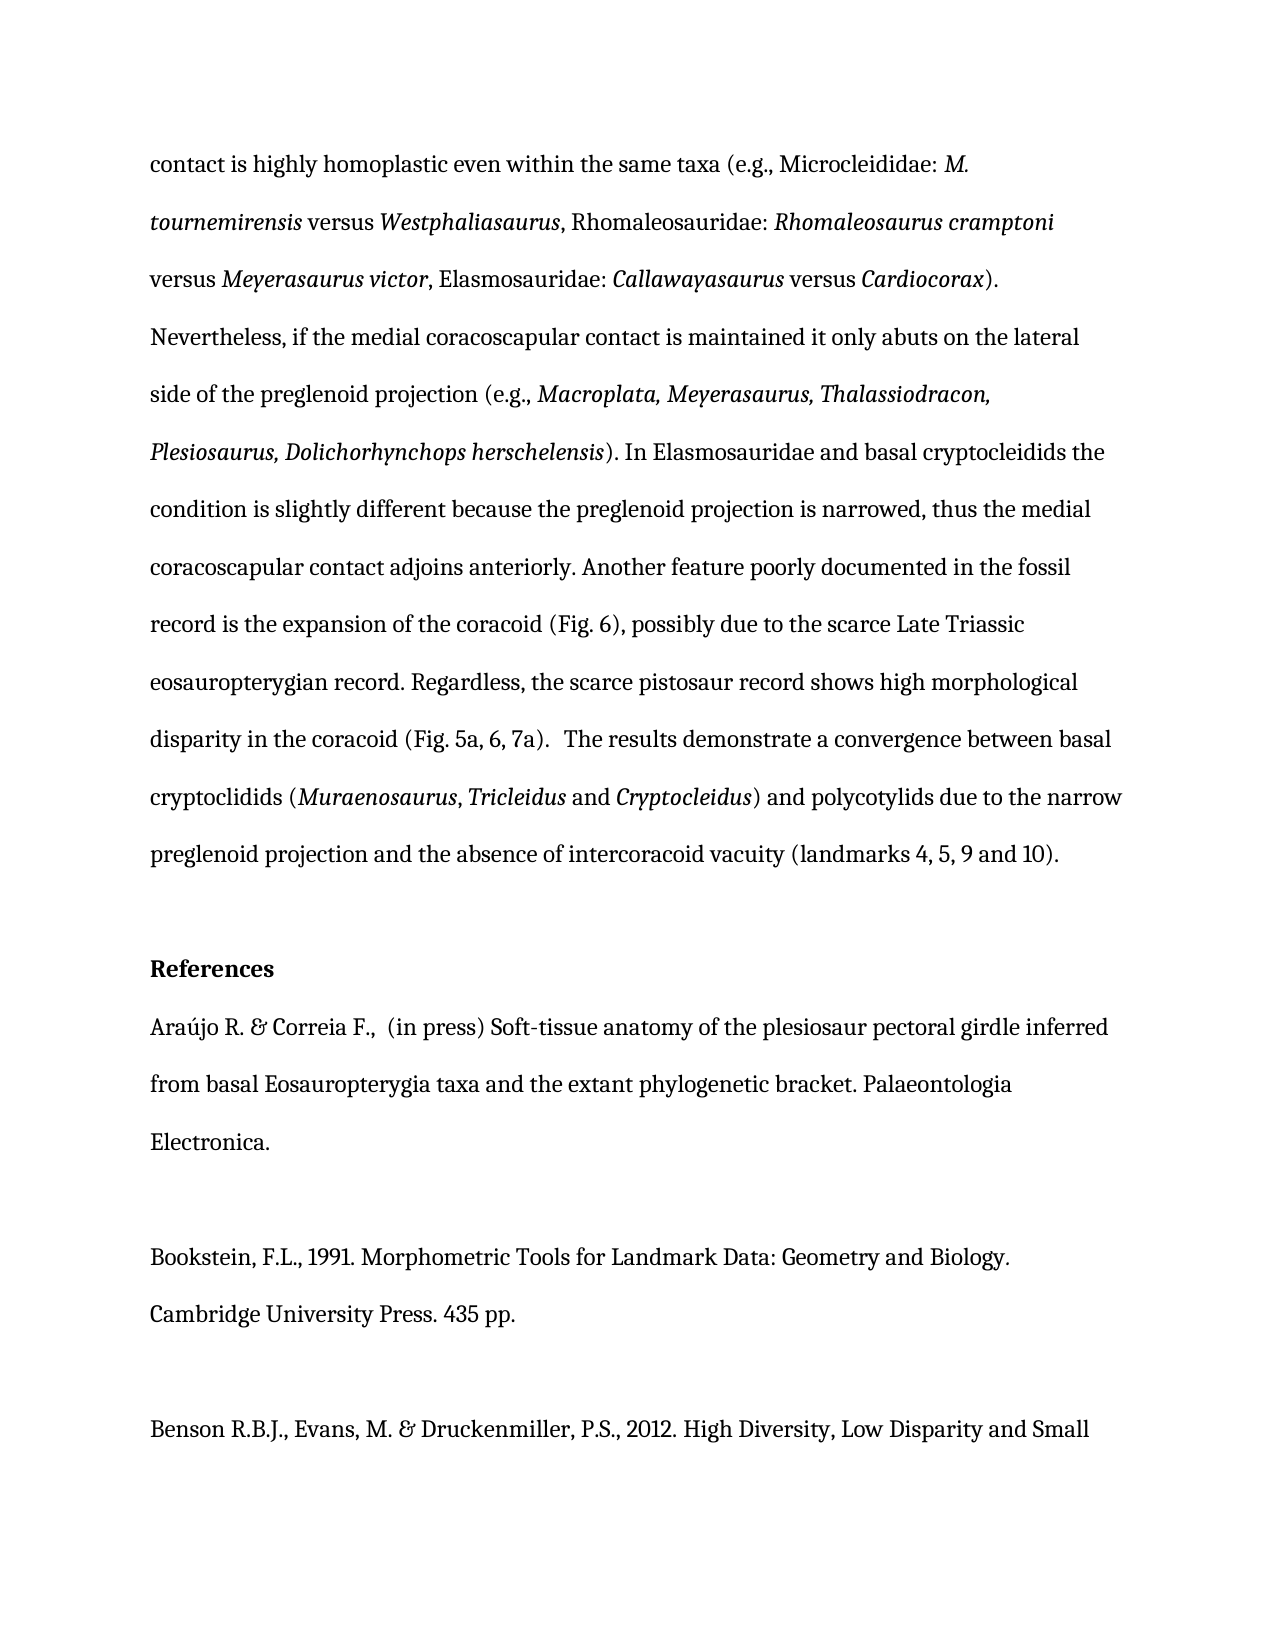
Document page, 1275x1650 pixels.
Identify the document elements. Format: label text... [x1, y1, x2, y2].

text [150, 150, 1125, 869]
text Bookstein, F.L., 1991. Morphometric Tools for Landmark Data: Geometry and Biology. [150, 1242, 1125, 1271]
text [150, 1415, 1125, 1444]
text Cambridge University Press. 435 pp. [150, 1300, 1125, 1329]
text References [150, 955, 1125, 984]
text Araújo R. & Correia F., (in press) Soft-tissue anatomy of the plesiosaur pectoral girdle inferred from basal Eosauropterygia taxa and the extant phylogenetic bracket. Palaeontologia Electronica. [150, 1012, 1125, 1156]
